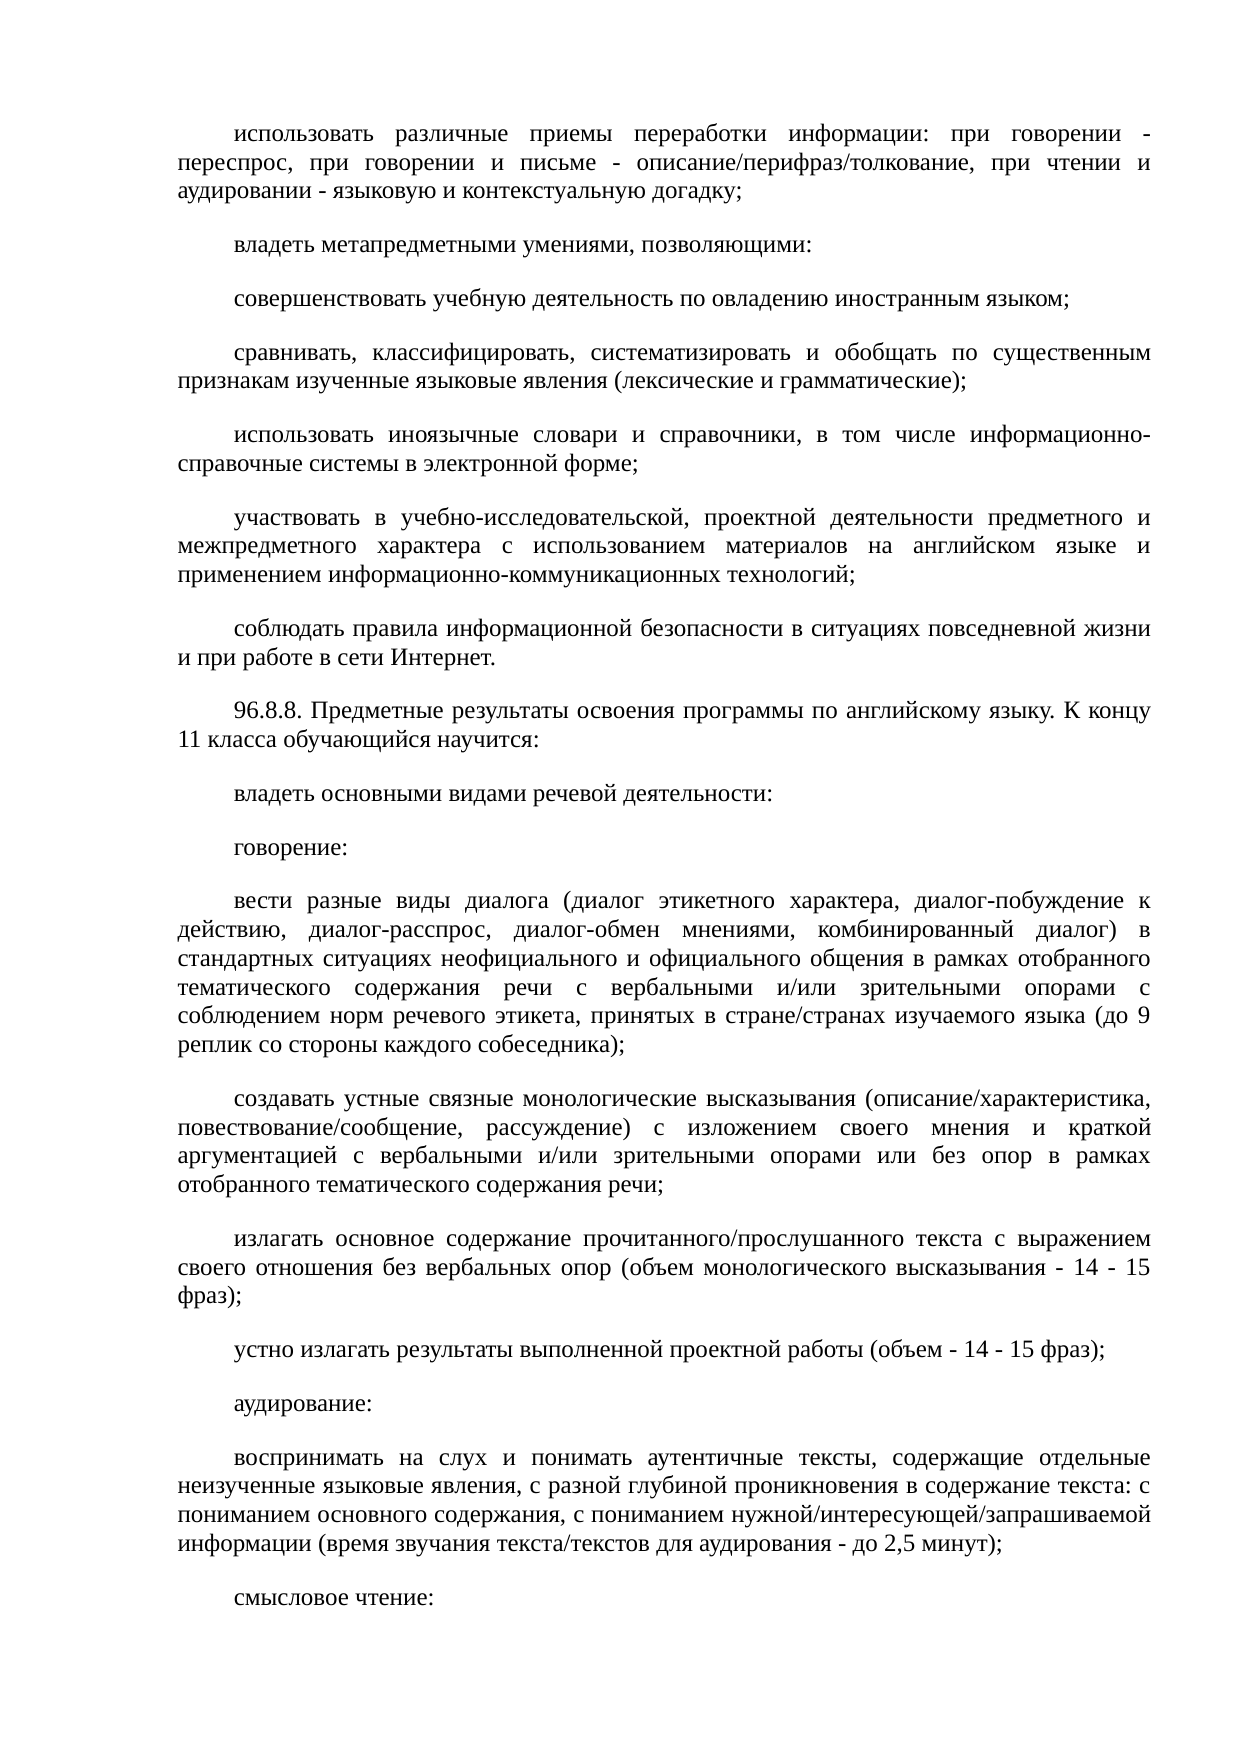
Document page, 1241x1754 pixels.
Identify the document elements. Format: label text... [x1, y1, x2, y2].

text излагать основное содержание прочитанного/прослушанного текста с выражением своего отношения без вербальных опор (объем монологического высказывания - 14 - 15 фраз); [177, 1223, 1152, 1309]
text совершенствовать учебную деятельность по овладению иностранным языком; [177, 283, 1152, 312]
text участвовать в учебно-исследовательской, проектной деятельности предметного и межпредметного характера с использованием материалов на английском языке и применением информационно-коммуникационных технологий; [177, 502, 1152, 588]
text использовать различные приемы переработки информации: при говорении - переспрос, при говорении и письме - описание/перифраз/толкование, при чтении и аудировании - языковую и контекстуальную догадку; [177, 118, 1152, 204]
text владеть основными видами речевой деятельности: [177, 778, 1152, 807]
text воспринимать на слух и понимать аутентичные тексты, содержащие отдельные неизученные языковые явления, с разной глубиной проникновения в содержание текста: с пониманием основного содержания, с пониманием нужной/интересующей/запрашиваемой информации (время звучания текста/текстов для аудирования - до 2,5 минут); [177, 1442, 1152, 1557]
text вести разные виды диалога (диалог этикетного характера, диалог-побуждение к действию, диалог-расспрос, диалог-обмен мнениями, комбинированный диалог) в стандартных ситуациях неофициального и официального общения в рамках отобранного тематического содержания речи с вербальными и/или зрительными опорами с соблюдением норм речевого этикета, принятых в стране/странах изучаемого языка (до 9 реплик со стороны каждого собеседника); [177, 886, 1152, 1058]
text соблюдать правила информационной безопасности в ситуациях повседневной жизни и при работе в сети Интернет. [177, 613, 1152, 671]
text смысловое чтение: [177, 1582, 1152, 1611]
text создавать устные связные монологические высказывания (описание/характеристика, повествование/сообщение, рассуждение) с изложением своего мнения и краткой аргументацией с вербальными и/или зрительными опорами или без опор в рамках отобранного тематического содержания речи; [177, 1083, 1152, 1198]
text устно излагать результаты выполненной проектной работы (объем - 14 - 15 фраз); [177, 1334, 1152, 1363]
text аудирование: [177, 1388, 1152, 1417]
text владеть метапредметными умениями, позволяющими: [177, 229, 1152, 258]
text 96.8.8. Предметные результаты освоения программы по английскому языку. К концу 11 класса обучающийся научится: [177, 696, 1152, 753]
text сравнивать, классифицировать, систематизировать и обобщать по существенным признакам изученные языковые явления (лексические и грамматические); [177, 337, 1152, 394]
text говорение: [177, 832, 1152, 861]
text использовать иноязычные словари и справочники, в том числе информационно-справочные системы в электронной форме; [177, 419, 1152, 477]
